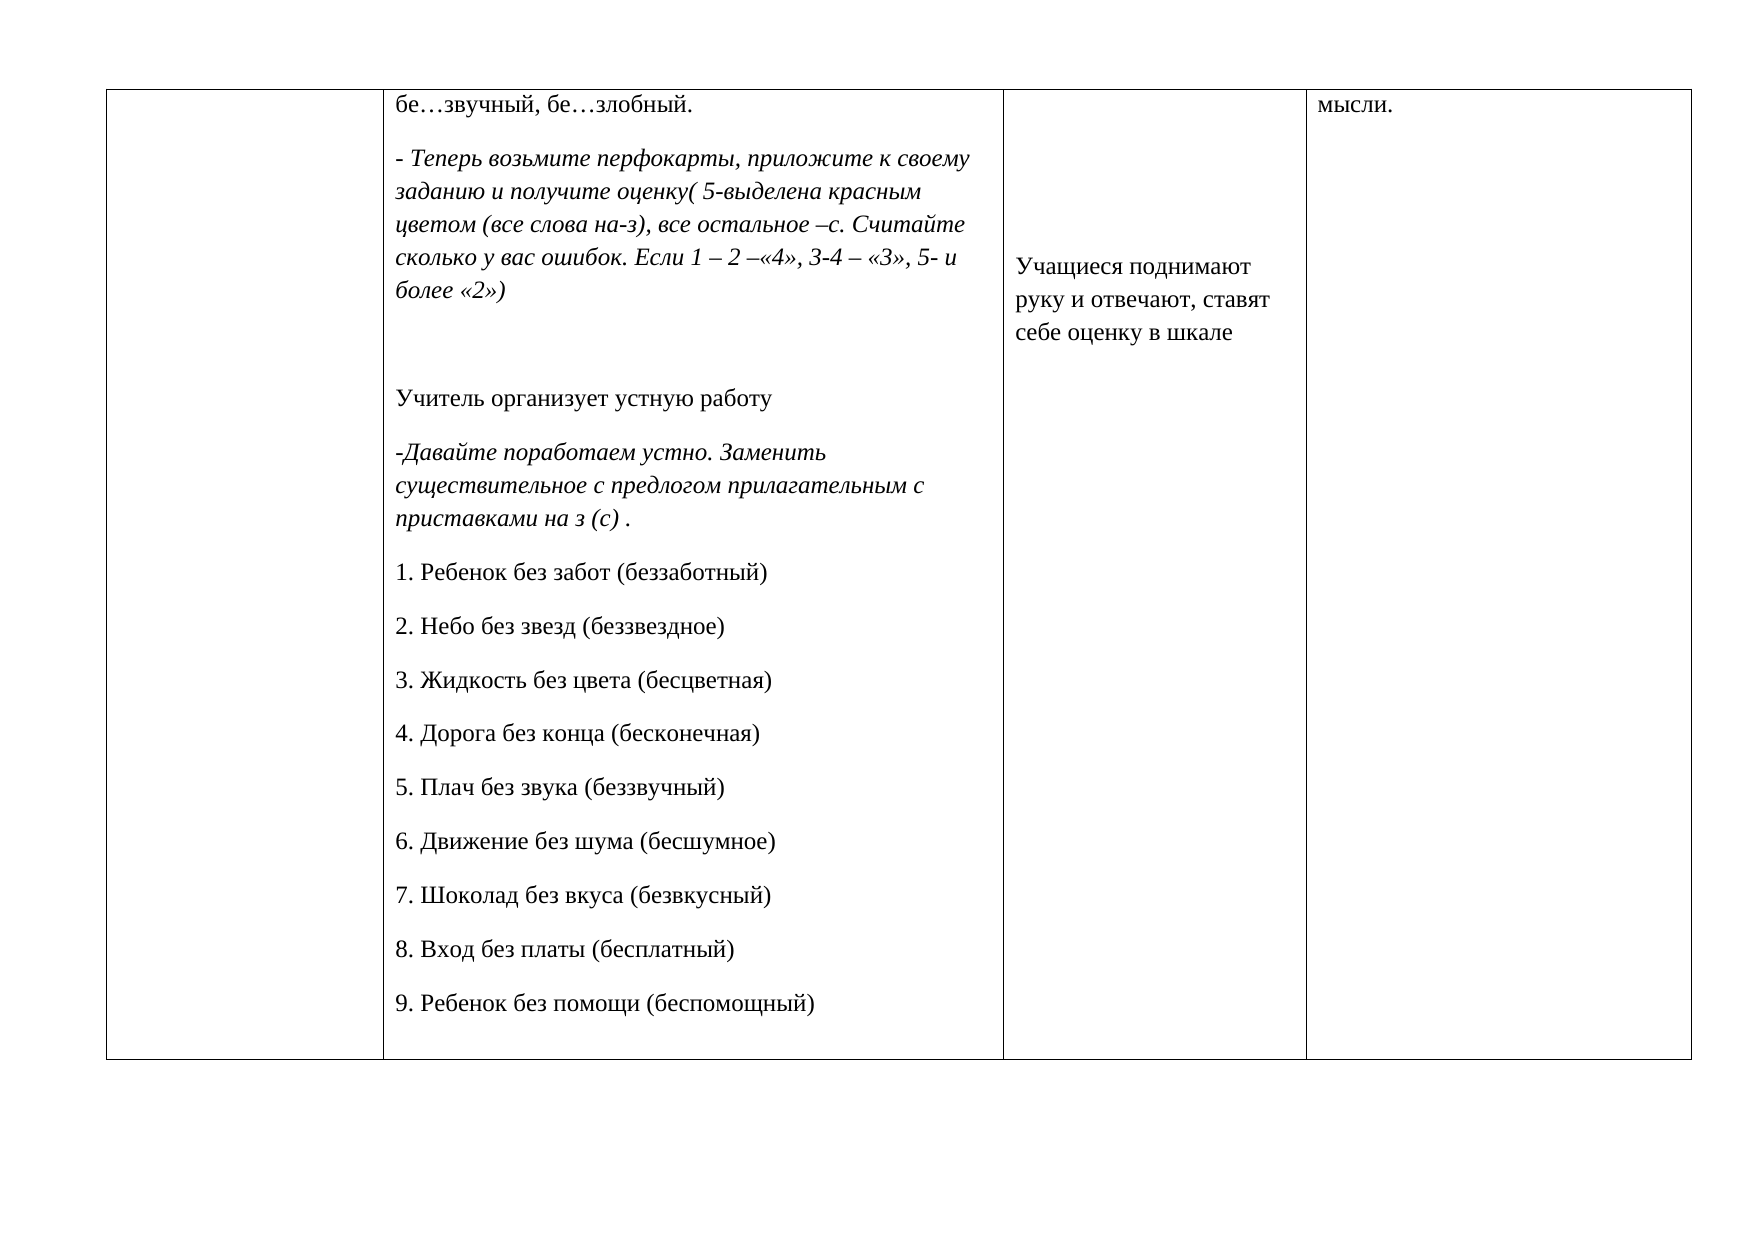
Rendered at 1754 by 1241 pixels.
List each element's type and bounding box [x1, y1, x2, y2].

table_cell [384, 90, 1003, 1059]
table_cell [107, 90, 383, 1059]
table_cell [1004, 90, 1306, 1059]
table_cell [1307, 90, 1691, 1059]
